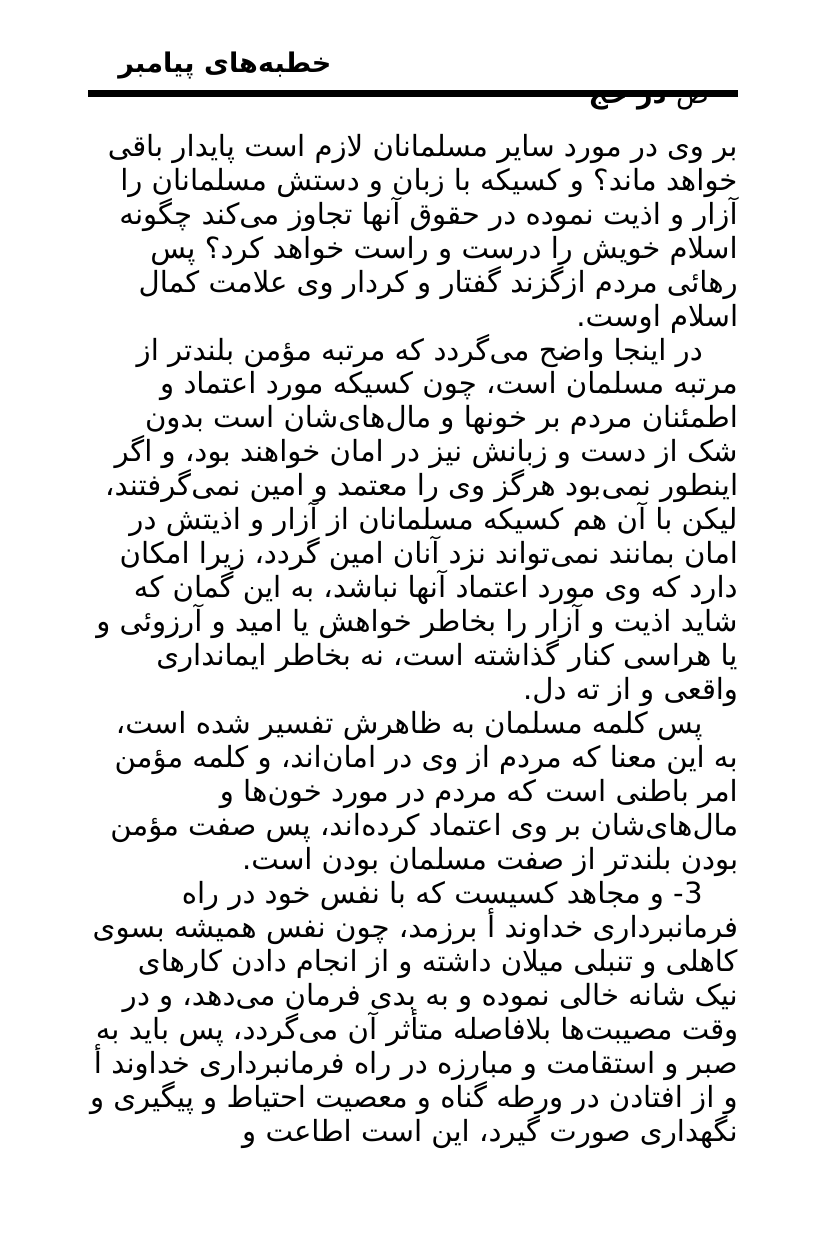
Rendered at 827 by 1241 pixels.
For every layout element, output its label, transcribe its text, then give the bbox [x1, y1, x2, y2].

text پس کلمه مسلمان به ظاهرش تفسیر شده است، به این معنا که مردم از وی در امان‌اند، و کلمه مؤمن امر باطنی است که مردم در مورد خون‌ها و مال‌های‌شان بر وی اعتماد کرده‌اند، پس صفت مؤمن بودن بلند‌تر از صفت مسلمان بودن است. [89, 706, 738, 876]
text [89, 129, 738, 333]
text در اینجا واضح می‌گردد که مرتبه مؤمن بلند‌تر از مرتبه مسلمان است، چون کسیکه مورد اعتماد و اطمئنان مردم بر خونها و مال‌های‌شان است بدون شک از دست و زبانش نیز در امان خواهند بود، و اگر اینطور نمی‌بود هرگز وی را معتمد و امین نمی‌گرفتند، لیکن با آن هم کسیکه مسلمانان از آزار و اذیتش در امان بمانند نمی‌تواند نزد آنان امین گردد، زیرا امکان دارد که وی مورد اعتماد آنها نباشد، به این گمان که شاید اذیت و آزار را بخاطر خواهش یا امید و آرزوئی و یا هراسی کنار گذاشته است، نه بخاطر ایمانداری واقعی و از ته دل. [89, 333, 738, 706]
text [89, 876, 738, 1148]
